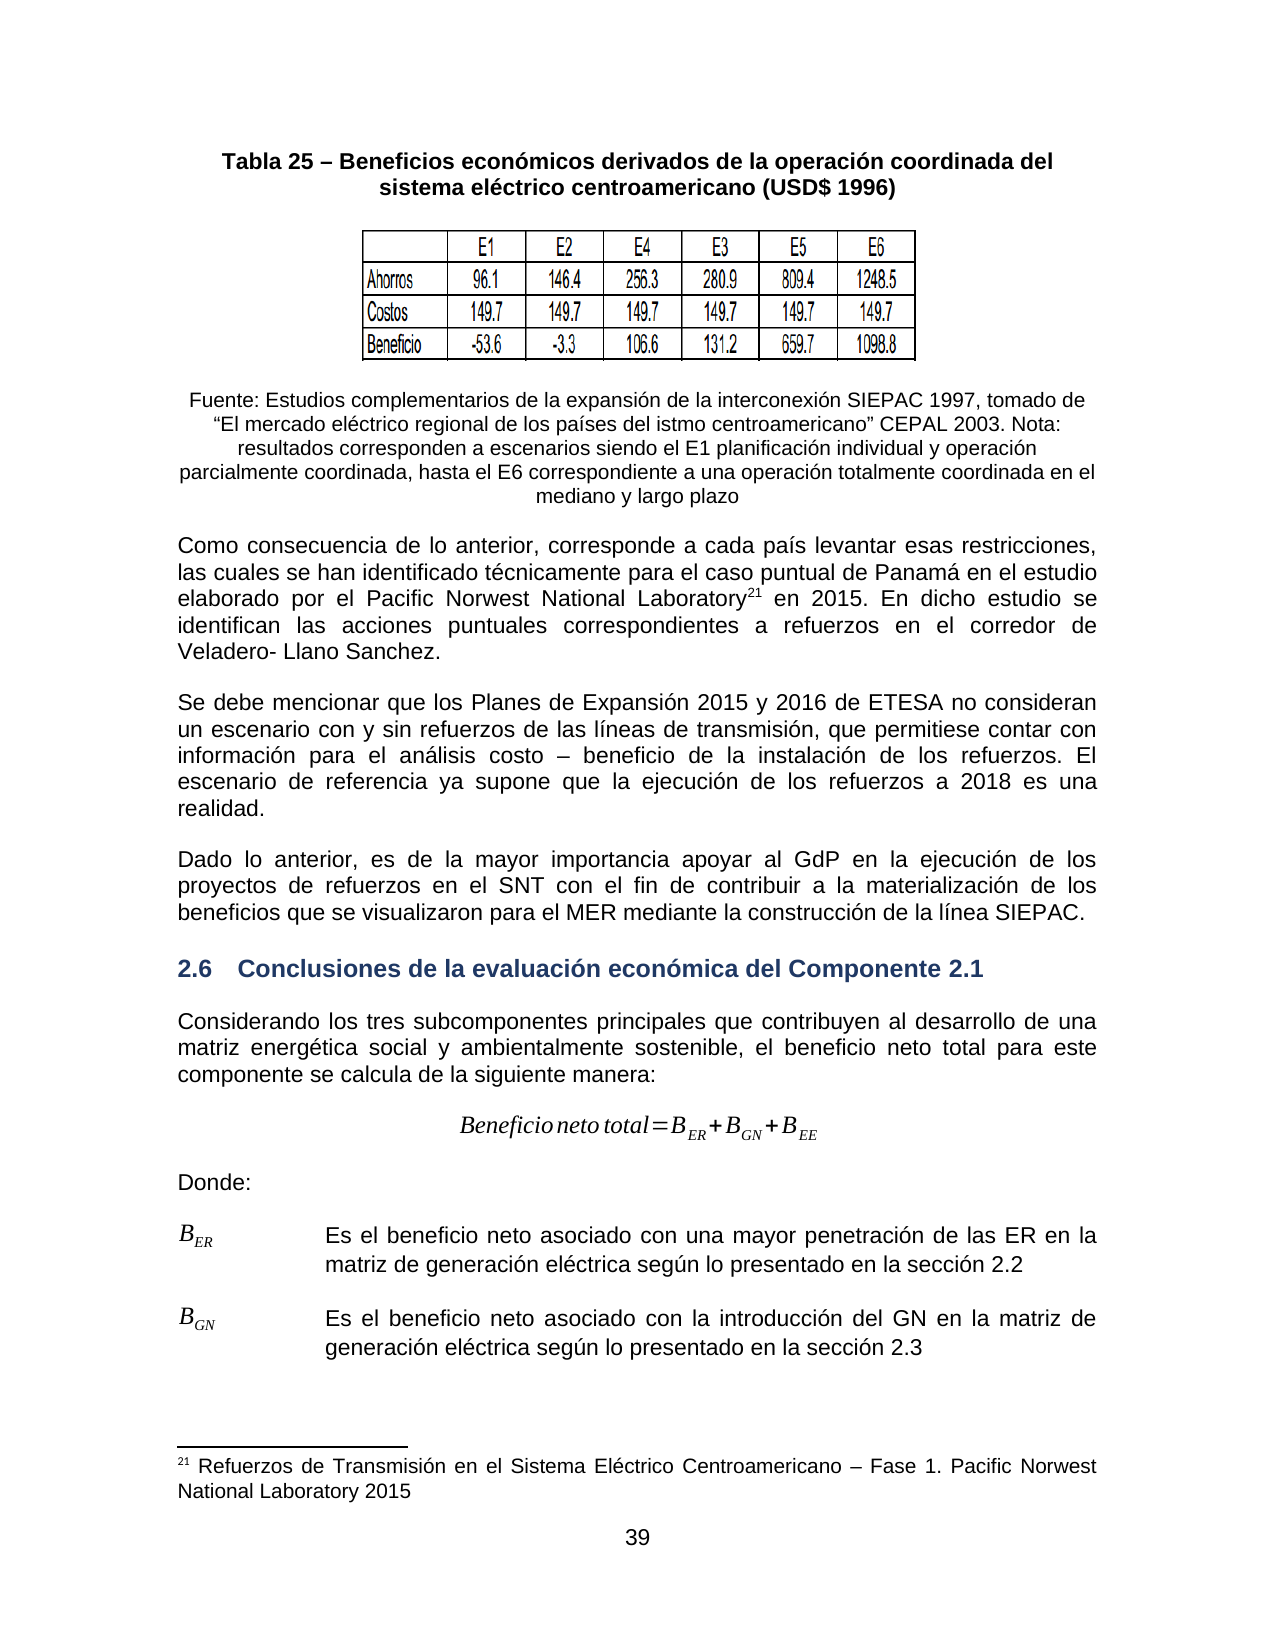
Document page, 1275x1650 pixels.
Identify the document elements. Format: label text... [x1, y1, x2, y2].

text Como consecuencia de lo anterior, corresponde a cada país levantar esas restricciones, las cuales se han identificado técnicamente para el caso puntual de Panamá en el estudio elaborado por el Pacific Norwest National Laboratory en 2015. En dicho estudio se identifican las acciones puntuales correspondientes a refuerzos en el corredor de Veladero- Llano Sanchez. [177, 532, 1098, 664]
text Es el beneficio neto asociado con la introducción del GN en la matriz de generación eléctrica según lo presentado en la sección 2.3 [177, 1302, 1098, 1360]
text Considerando los tres subcomponentes principales que contribuyen al desarrollo de una matriz energética social y ambientalmente sostenible, el beneficio neto total para este componente se calcula de la siguiente manera: [177, 1008, 1098, 1087]
text Dado lo anterior, es de la mayor importancia apoyar al GdP en la ejecución de los proyectos de refuerzos en el SNT con el fin de contribuir a la materialización de los beneficios que se visualizaron para el MER mediante la construcción de la línea SIEPAC. [177, 846, 1098, 925]
subtitle Conclusiones de la evaluación económica del Componente 2.1 [177, 954, 1098, 983]
text Es el beneficio neto asociado con una mayor penetración de las ER en la matriz de generación eléctrica según lo presentado en la sección 2.2 [177, 1220, 1098, 1277]
text Tabla 25 – Beneficios económicos derivados de la operación coordinada del sistema eléctrico centroamericano (USD$ 1996) [177, 148, 1098, 200]
text Se debe mencionar que los Planes de Expansión 2015 y 2016 de ETESA no consideran un escenario con y sin refuerzos de las líneas de transmisión, que permitiese contar con información para el análisis costo – beneficio de la instalación de los refuerzos. El escenario de referencia ya supone que la ejecución de los refuerzos a 2018 es una realidad. [177, 689, 1098, 821]
text Fuente: Estudios complementarios de la expansión de la interconexión SIEPAC 1997, tomado de “El mercado eléctrico regional de los países del istmo centroamericano” CEPAL 2003. Nota: resultados corresponden a escenarios siendo el E1 planificación individual y operación parcialmente coordinada, hasta el E6 correspondiente a una operación totalmente coordinada en el mediano y largo plazo [177, 388, 1098, 507]
picture [357, 225, 918, 363]
text Donde: [177, 1168, 1098, 1195]
